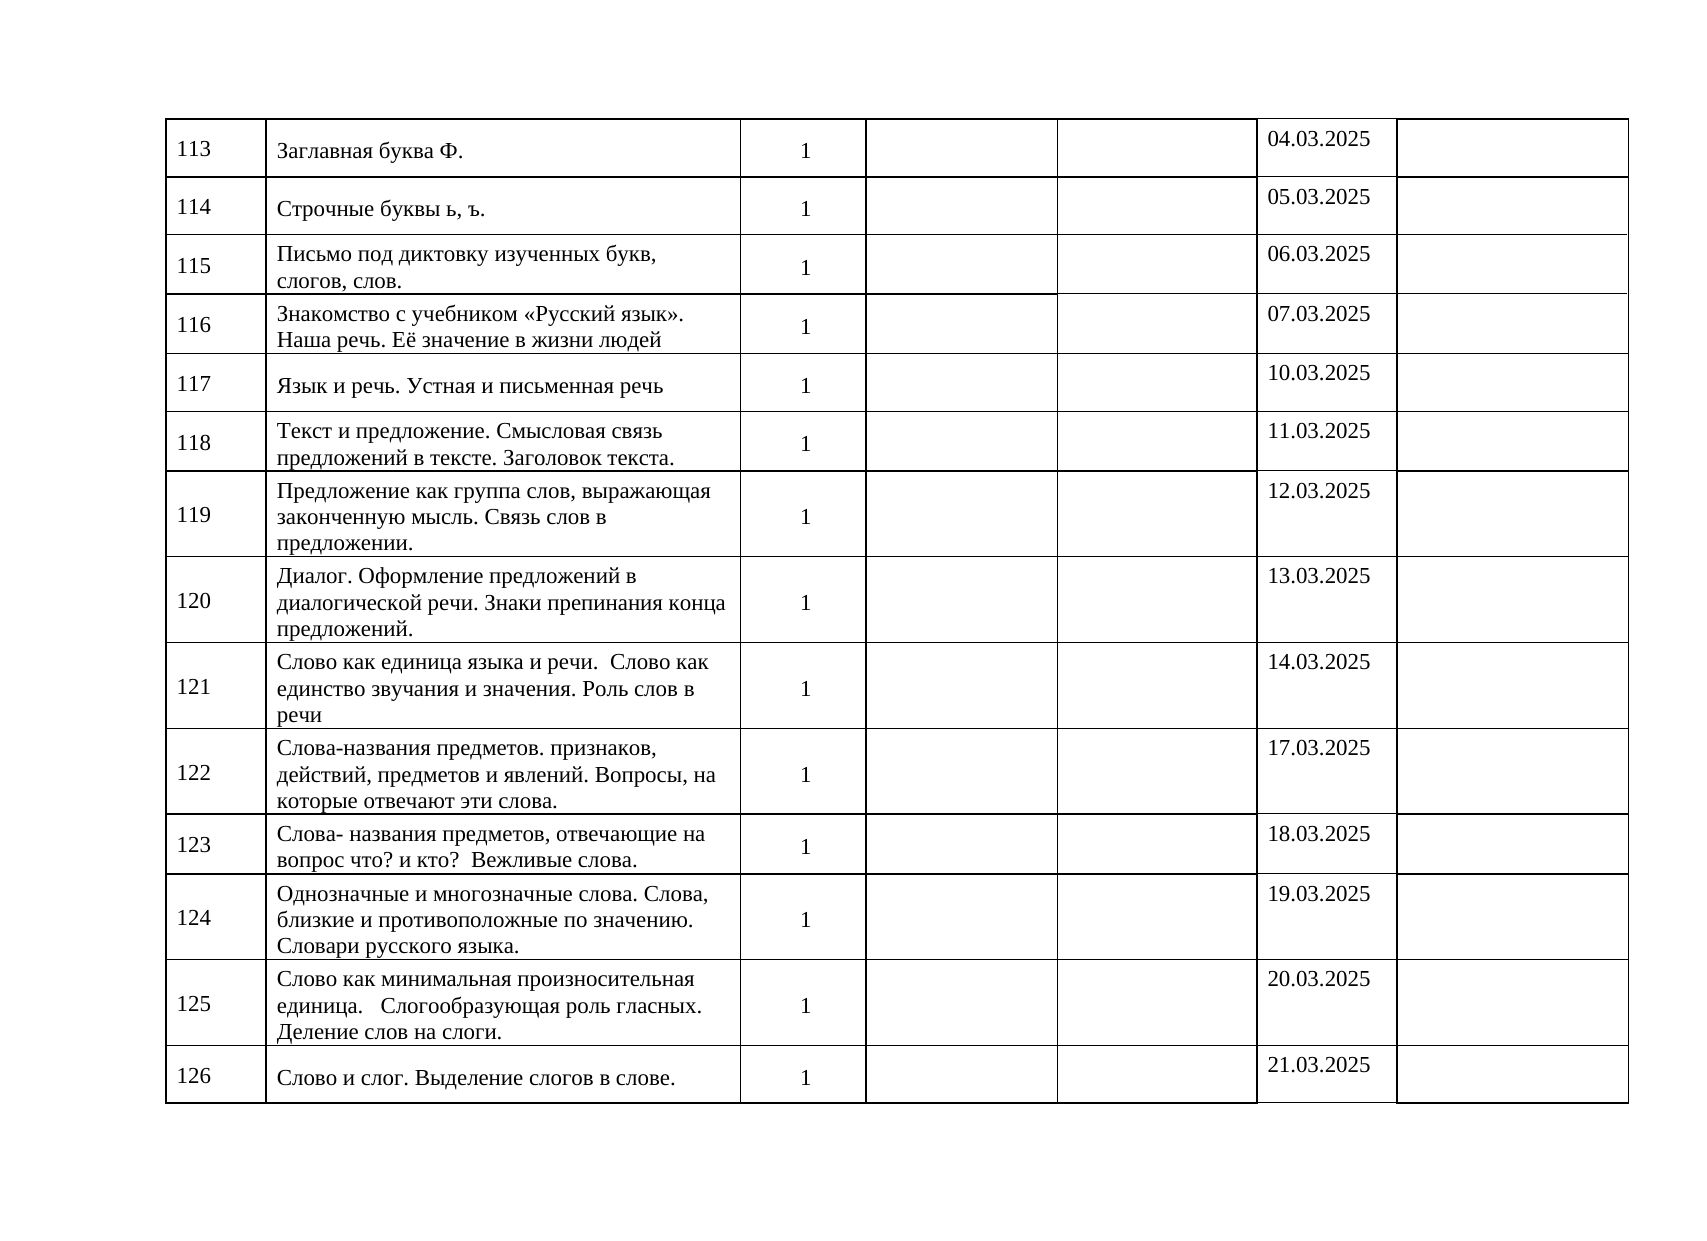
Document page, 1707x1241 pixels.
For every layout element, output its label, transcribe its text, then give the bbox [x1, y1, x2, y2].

table_cell [867, 120, 1057, 176]
table_cell [1058, 960, 1256, 1044]
table_cell [867, 354, 1057, 411]
table_cell 1 [741, 729, 865, 813]
table_cell Слова-названия предметов. признаков, действий, предметов и явлений. Вопросы, на которые отвечают эти слова. [267, 729, 740, 813]
table_cell Диалог. Оформление предложений в диалогической речи. Знаки препинания конца предложений. [267, 557, 740, 642]
table_cell [1398, 815, 1628, 873]
table_cell 04.03.2025 [1258, 119, 1396, 176]
table_cell Однозначные и многозначные слова. Слова, близкие и противоположные по значению. Словари русского языка. [267, 875, 740, 959]
table_cell [1398, 412, 1628, 470]
table_cell 1 [741, 472, 865, 556]
table_cell [1058, 120, 1256, 176]
table_cell 1 [741, 557, 865, 642]
table_cell 10.03.2025 [1258, 354, 1396, 411]
table_cell Письмо под диктовку изученных букв, слогов, слов. [267, 235, 740, 293]
table_cell 1 [741, 815, 865, 873]
table_cell 1 [741, 295, 865, 353]
table_cell [1398, 120, 1628, 176]
table_cell 126 [167, 1046, 265, 1102]
table_cell 1 [741, 1046, 865, 1102]
table_cell [1058, 354, 1256, 411]
table_cell Слово как единица языка и речи. Слово как единство звучания и значения. Роль слов в речи [267, 643, 740, 727]
table_cell [867, 960, 1057, 1044]
table_cell 120 [167, 557, 265, 642]
table_cell [1058, 815, 1256, 873]
table_cell 121 [167, 643, 265, 727]
table_cell 1 [741, 960, 865, 1044]
table_cell 119 [167, 472, 265, 556]
table_cell [1398, 293, 1628, 353]
table_cell [1058, 729, 1256, 813]
table_cell 17.03.2025 [1258, 729, 1396, 813]
table_cell Текст и предложение. Смысловая связь предложений в тексте. Заголовок текста. [267, 412, 740, 470]
table_cell Слово и слог. Выделение слогов в слове. [267, 1046, 740, 1102]
table_cell 1 [741, 643, 865, 727]
table_cell [1398, 729, 1628, 813]
table_cell [1398, 178, 1628, 234]
table_cell [1398, 1046, 1628, 1102]
table_cell [867, 815, 1057, 873]
table_cell 125 [167, 960, 265, 1044]
table_cell 1 [741, 354, 865, 411]
table_cell [1398, 472, 1628, 556]
table_cell 117 [167, 354, 265, 411]
table_cell 113 [167, 120, 265, 176]
table_cell 114 [167, 178, 265, 234]
table_cell Слова- названия предметов, отвечающие на вопрос что? и кто? Вежливые слова. [267, 815, 740, 873]
table_cell [1398, 643, 1628, 727]
table_cell [867, 875, 1057, 959]
table_cell 1 [741, 235, 865, 293]
table_cell [1398, 875, 1628, 959]
table_cell [1058, 294, 1256, 353]
table_cell [867, 1046, 1057, 1102]
table_cell 1 [741, 412, 865, 470]
table_cell Знакомство с учебником «Русский язык». Наша речь. Её значение в жизни людей [267, 295, 740, 353]
table_cell [1398, 354, 1628, 411]
table_cell 19.03.2025 [1258, 874, 1396, 959]
table_cell [1058, 178, 1256, 234]
table_cell 20.03.2025 [1258, 960, 1396, 1044]
table_cell [1058, 557, 1256, 642]
table_cell [1058, 1046, 1256, 1102]
table_cell [1058, 412, 1256, 470]
table_cell 12.03.2025 [1258, 471, 1396, 556]
table_cell [867, 729, 1057, 813]
table_cell [867, 472, 1057, 556]
table_cell 21.03.2025 [1258, 1046, 1396, 1102]
table_cell 115 [167, 235, 265, 293]
table_cell [1058, 875, 1256, 959]
table_cell 06.03.2025 [1258, 235, 1396, 293]
table_cell 18.03.2025 [1258, 814, 1396, 873]
table_cell [1398, 234, 1628, 293]
table_cell 13.03.2025 [1258, 557, 1396, 642]
table_cell [867, 295, 1057, 353]
table_cell [1398, 557, 1628, 642]
table_cell [867, 178, 1057, 234]
table_cell 14.03.2025 [1258, 643, 1396, 727]
table_cell Заглавная буква Ф. [267, 120, 740, 176]
table_cell [1398, 960, 1628, 1044]
table_cell [867, 557, 1057, 642]
table_cell 1 [741, 875, 865, 959]
table_cell 122 [167, 729, 265, 813]
table_cell 118 [167, 412, 265, 470]
table_cell 05.03.2025 [1258, 177, 1396, 234]
table_cell [867, 412, 1057, 470]
table_cell [1058, 472, 1256, 556]
table_cell 1 [741, 120, 865, 176]
table_cell Слово как минимальная произносительная единица. Слогообразующая роль гласных. Деление слов на слоги. [267, 960, 740, 1044]
table_cell Язык и речь. Устная и письменная речь [267, 354, 740, 411]
table_cell [1058, 235, 1256, 293]
table_cell 116 [167, 295, 265, 353]
table_cell [1058, 643, 1256, 727]
table_cell 07.03.2025 [1258, 294, 1396, 353]
table_cell [867, 643, 1057, 727]
table_cell Строчные буквы ь, ъ. [267, 178, 740, 234]
table_cell 1 [741, 178, 865, 234]
table_cell [867, 235, 1057, 293]
table_cell 124 [167, 875, 265, 959]
table_cell Предложение как группа слов, выражающая законченную мысль. Связь слов в предложении. [267, 472, 740, 556]
table_cell 11.03.2025 [1258, 412, 1396, 470]
table_cell 123 [167, 815, 265, 873]
